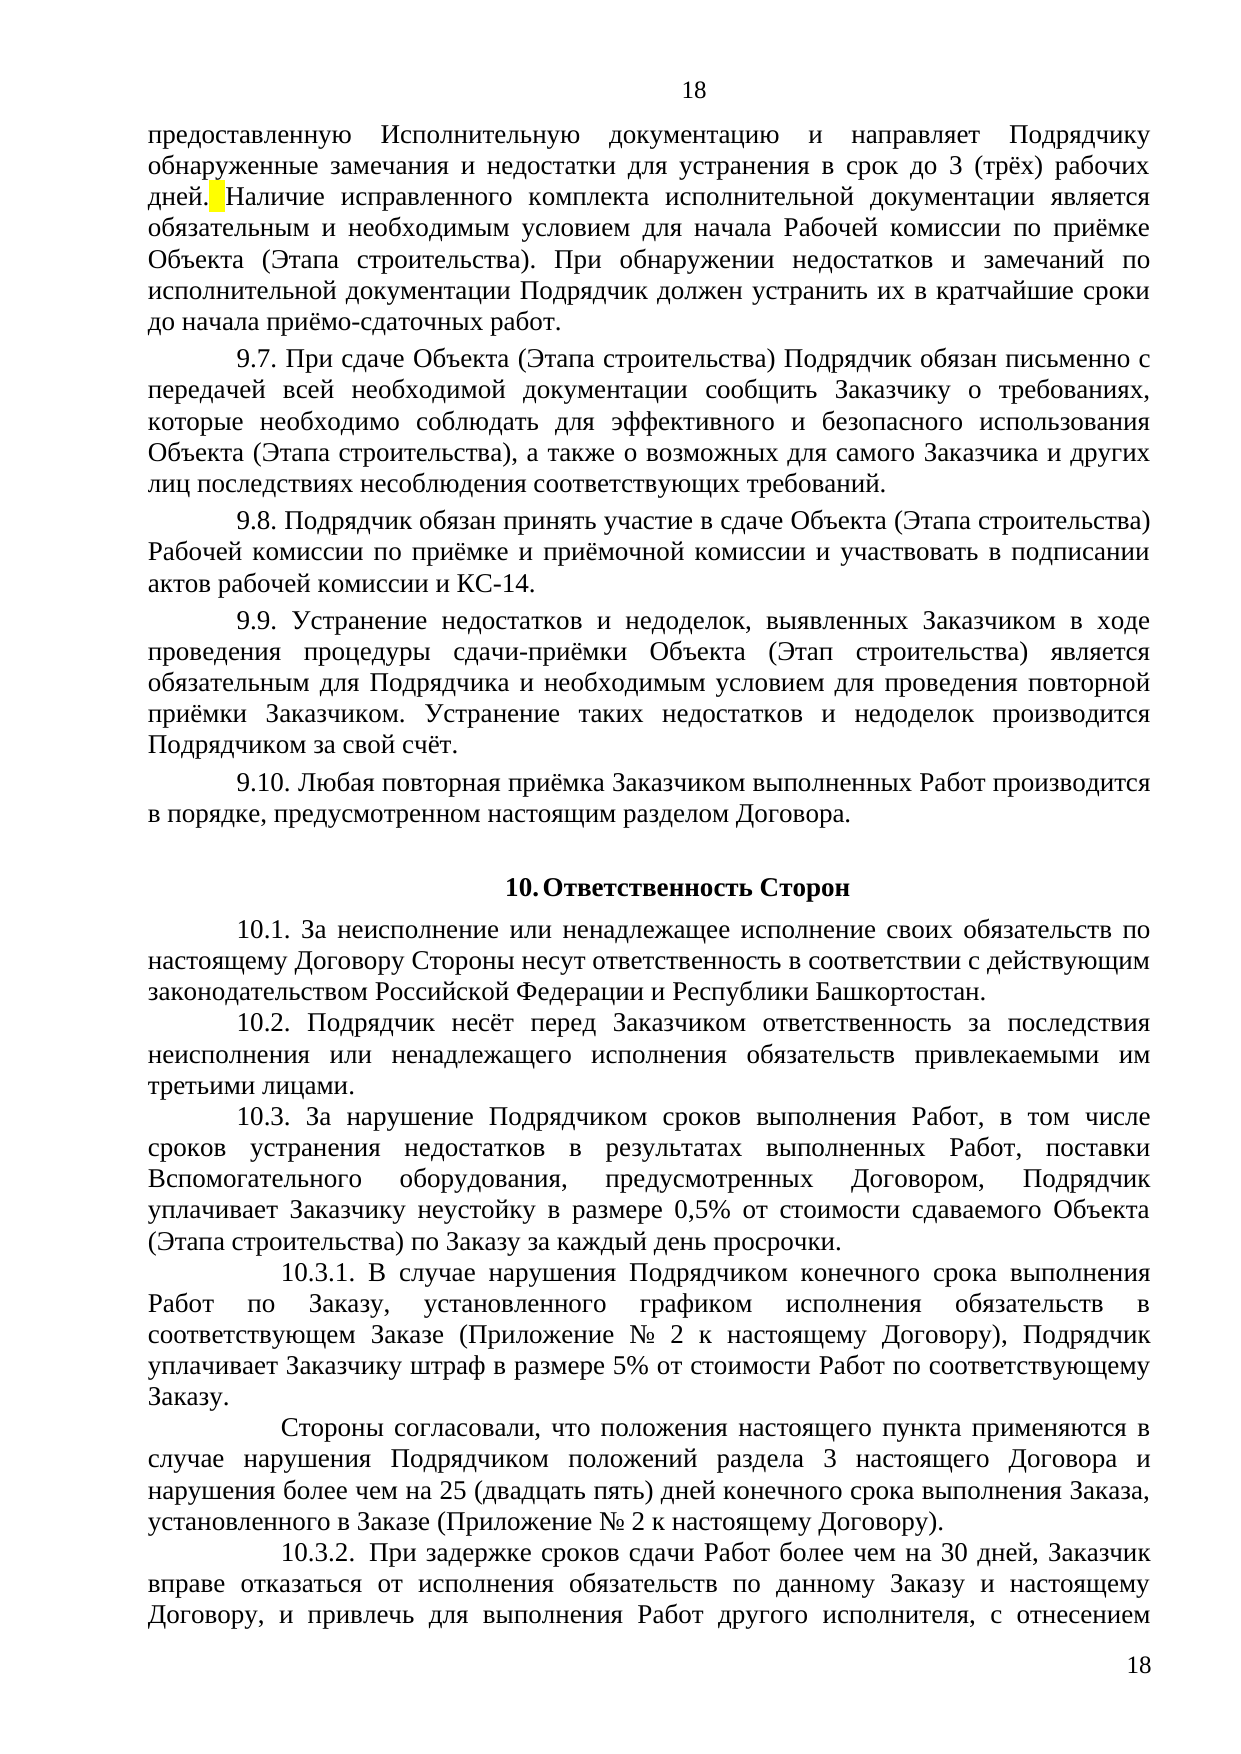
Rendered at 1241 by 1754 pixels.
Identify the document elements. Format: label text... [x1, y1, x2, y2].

text 9.8. Подрядчик обязан принять участие в сдаче Объекта (Этапа строительства) Рабочей комиссии по приёмке и приёмочной комиссии и участвовать в подписании актов рабочей комиссии и КС-14. [148, 504, 1152, 598]
text 10.3.1. В случае нарушения Подрядчиком конечного срока выполнения Работ по Заказу, установленного графиком исполнения обязательств в соответствующем Заказе (Приложение № 2 к настоящему Договору), Подрядчик уплачивает Заказчику штраф в размере 5% от стоимости Работ по соответствующему Заказу. [148, 1256, 1152, 1411]
subtitle Ответственность Сторон [204, 871, 1152, 902]
text 9.10. Любая повторная приёмка Заказчиком выполненных Работ производится в порядке, предусмотренном настоящим разделом Договора. [148, 766, 1152, 828]
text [148, 118, 1152, 336]
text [148, 1536, 1152, 1629]
text 10.3. За нарушение Подрядчиком сроков выполнения Работ, в том числе сроков устранения недостатков в результатах выполненных Работ, поставки Вспомогательного оборудования, предусмотренных Договором, Подрядчик уплачивает Заказчику неустойку в размере 0,5% от стоимости сдаваемого Объекта (Этапа строительства) по Заказу за каждый день просрочки. [148, 1100, 1152, 1256]
text Стороны согласовали, что положения настоящего пункта применяются в случае нарушения Подрядчиком положений раздела 3 настоящего Договора и нарушения более чем на 25 (двадцать пять) дней конечного срока выполнения Заказа, установленного в Заказе (Приложение № 2 к настоящему Договору). [148, 1411, 1152, 1536]
text 9.7. При сдаче Объекта (Этапа строительства) Подрядчик обязан письменно с передачей всей необходимой документации сообщить Заказчику о требованиях, которые необходимо соблюдать для эффективного и безопасного использования Объекта (Этапа строительства), а также о возможных для самого Заказчика и других лиц последствиях несоблюдения соответствующих требований. [148, 342, 1152, 498]
text 10.2. Подрядчик несёт перед Заказчиком ответственность за последствия неисполнения или ненадлежащего исполнения обязательств привлекаемыми им третьими лицами. [148, 1007, 1152, 1100]
text 9.9. Устранение недостатков и недоделок, выявленных Заказчиком в ходе проведения процедуры сдачи-приёмки Объекта (Этап строительства) является обязательным для Подрядчика и необходимым условием для проведения повторной приёмки Заказчиком. Устранение таких недостатков и недоделок производится Подрядчиком за свой счёт. [148, 604, 1152, 760]
text 10.1. За неисполнение или ненадлежащее исполнение своих обязательств по настоящему Договору Стороны несут ответственность в соответствии с действующим законодательством Российской Федерации и Республики Башкортостан. [148, 913, 1152, 1007]
